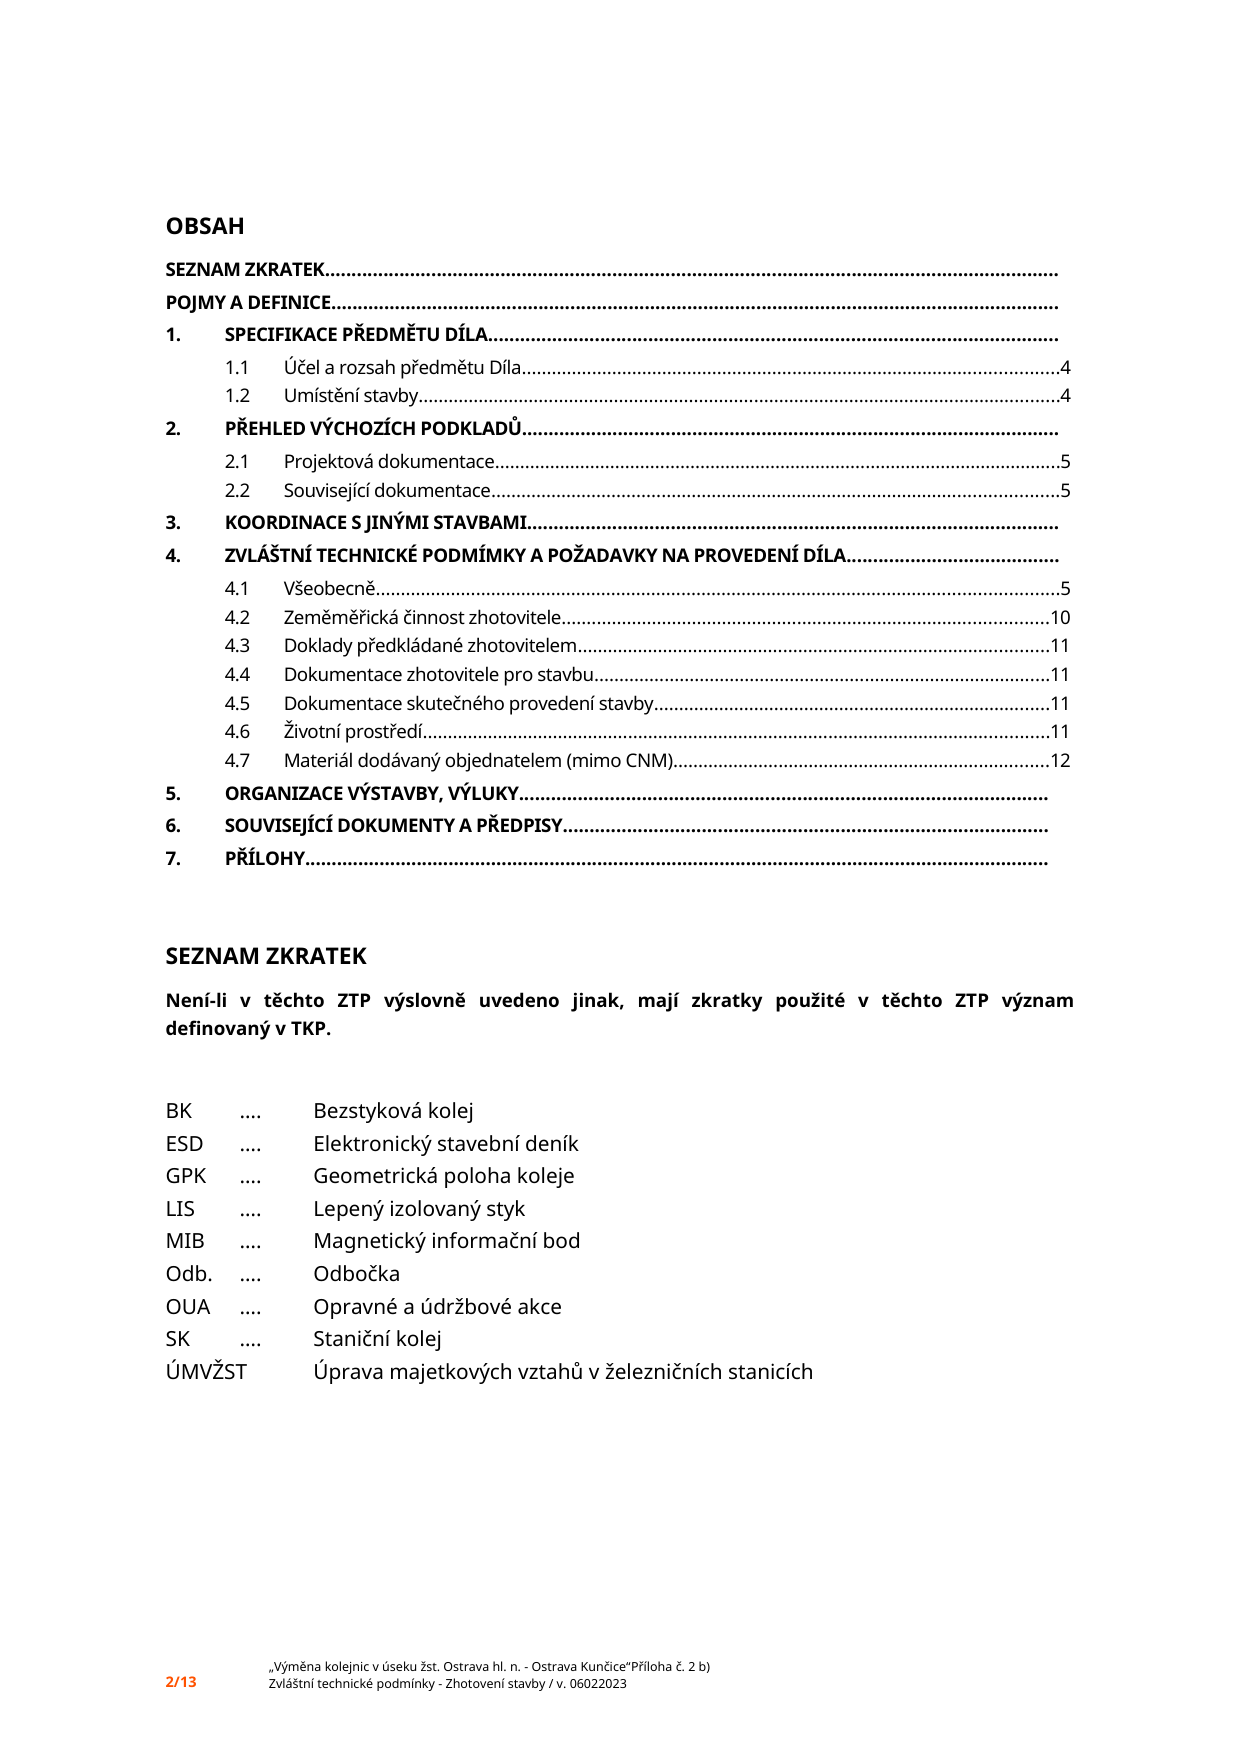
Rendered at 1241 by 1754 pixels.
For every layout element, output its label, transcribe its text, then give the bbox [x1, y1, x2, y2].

text Není-li v těchto ZTP výslovně uvedeno jinak, mají zkratky použité v těchto ZTP význam definovaný v TKP. [165, 987, 1075, 1041]
text 4.6 Životní prostředí 11 [224, 718, 1075, 744]
text 2.1 Projektová dokumentace 5 [224, 448, 1075, 474]
text 4. Zvláštní TECHNICKÉ podmímky a požadavky na PROVEDENÍ DÍLA 5 [165, 542, 1045, 568]
text ÚMVŽST Úprava majetkových vztahů v železničních stanicích [165, 1357, 1075, 1385]
text OUA …. Opravné a údržbové akce [165, 1292, 1075, 1320]
text LIS …. Lepený izolovaný styk [165, 1194, 1075, 1222]
text Obsah [165, 210, 1075, 241]
text SEZNAM ZKRATEK [165, 940, 1075, 971]
text Odb. …. Odbočka [165, 1259, 1075, 1288]
text SK …. Staniční kolej [165, 1324, 1075, 1353]
text 1.1 Účel a rozsah předmětu Díla 4 [224, 354, 1075, 379]
text GPK …. Geometrická poloha koleje [165, 1161, 1075, 1190]
text SEZNAM ZKRATEK 2 [165, 257, 1045, 282]
text 1. SPECIFIKACE PŘEDMĚTU DÍLA 4 [165, 321, 1045, 347]
text 4.1 Všeobecně 5 [224, 575, 1075, 601]
text 5. ORGANIZACE VÝSTAVBY, VÝLUKY 12 [165, 780, 1045, 806]
text 1.2 Umístění stavby 4 [224, 383, 1075, 408]
text 3. KOORDINACE S JINÝMI STAVBAMI 5 [165, 510, 1045, 535]
text 2. PŘEHLED VÝCHOZÍCH PODKLADŮ 5 [165, 415, 1045, 441]
text 4.5 Dokumentace skutečného provedení stavby 11 [224, 690, 1075, 715]
text 4.7 Materiál dodávaný objednatelem (mimo CNM) 12 [224, 747, 1075, 773]
text BK …. Bezstyková kolej [165, 1096, 1075, 1124]
text 6. SOUVISEJÍCÍ DOKUMENTY A PŘEDPISY 12 [165, 813, 1045, 838]
text 4.4 Dokumentace zhotovitele pro stavbu 11 [224, 661, 1075, 687]
text MIB …. Magnetický informační bod [165, 1227, 1075, 1255]
text Pojmy a definice 3 [165, 289, 1045, 314]
text ESD …. Elektronický stavební deník [165, 1129, 1075, 1157]
text 4.2 Zeměměřická činnost zhotovitele 10 [224, 604, 1075, 629]
text 4.3 Doklady předkládané zhotovitelem 11 [224, 633, 1075, 658]
text 7. PŘÍLOHY 13 [165, 846, 1045, 871]
text 2.2 Související dokumentace 5 [224, 477, 1075, 502]
